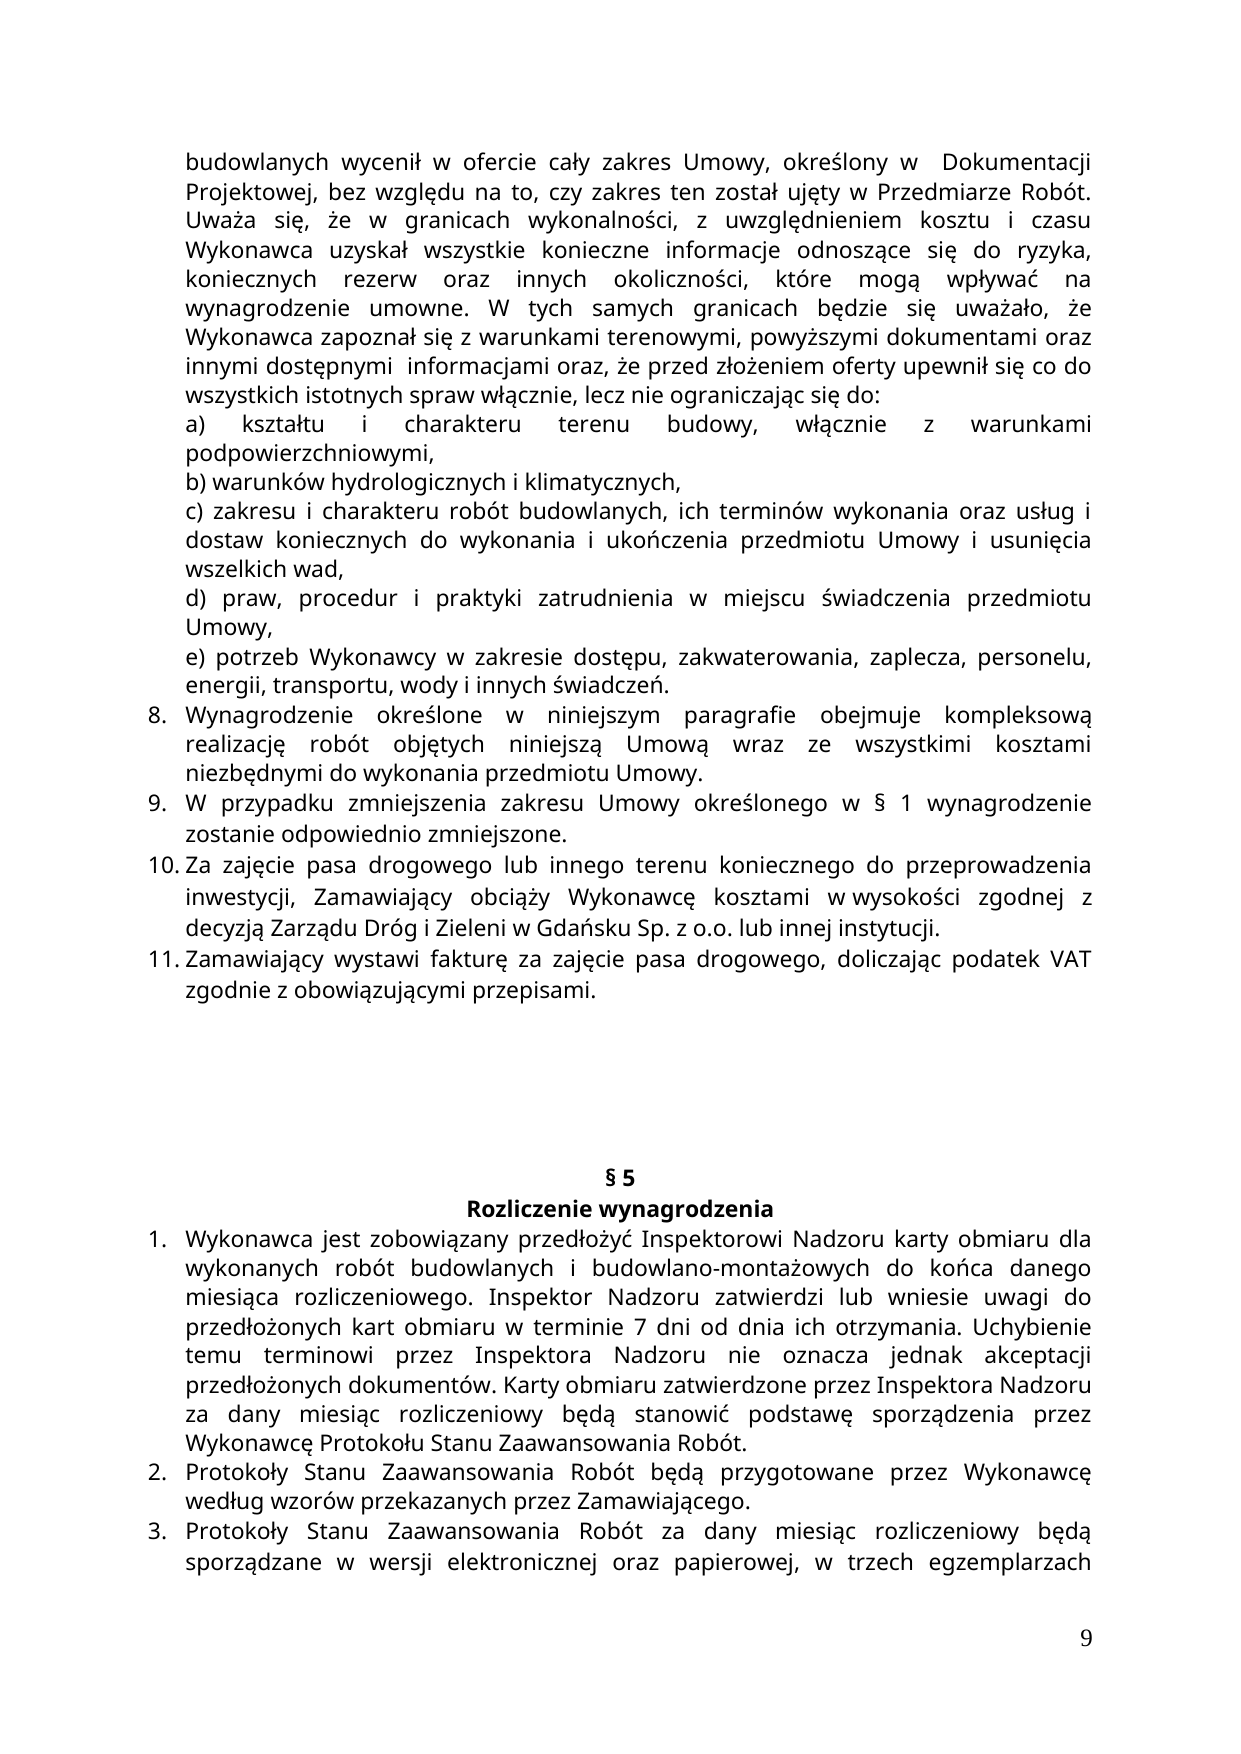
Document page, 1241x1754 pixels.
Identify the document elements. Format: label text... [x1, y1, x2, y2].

list Zamawiający wystawi fakturę za zajęcie pasa drogowego, doliczając podatek VAT zgodnie z obowiązującymi przepisami. [148, 943, 1093, 1006]
text e) potrzeb Wykonawcy w zakresie dostępu, zakwaterowania, zaplecza, personelu, energii, transportu, wody i innych świadczeń. [185, 642, 1093, 700]
list Protokoły Stanu Zaawansowania Robót będą przygotowane przez Wykonawcę według wzorów przekazanych przez Zamawiającego. [148, 1457, 1093, 1515]
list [148, 1515, 1093, 1578]
text d) praw, procedur i praktyki zatrudnienia w miejscu świadczenia przedmiotu Umowy, [185, 583, 1093, 642]
list Wynagrodzenie określone w niniejszym paragrafie obejmuje kompleksową realizację robót objętych niniejszą Umową wraz ze wszystkimi kosztami niezbędnymi do wykonania przedmiotu Umowy. [148, 700, 1093, 787]
text b) warunków hydrologicznych i klimatycznych, [185, 467, 1093, 496]
list Wykonawca jest zobowiązany przedłożyć Inspektorowi Nadzoru karty obmiaru dla wykonanych robót budowlanych i budowlano-montażowych do końca danego miesiąca rozliczeniowego. Inspektor Nadzoru zatwierdzi lub wniesie uwagi do przedłożonych kart obmiaru w terminie 7 dni od dnia ich otrzymania. Uchybienie temu terminowi przez Inspektora Nadzoru nie oznacza jednak akceptacji przedłożonych dokumentów. Karty obmiaru zatwierdzone przez Inspektora Nadzoru za dany miesiąc rozliczeniowy będą stanowić podstawę sporządzenia przez Wykonawcę Protokołu Stanu Zaawansowania Robót. [148, 1224, 1093, 1457]
text c) zakresu i charakteru robót budowlanych, ich terminów wykonania oraz usług i dostaw koniecznych do wykonania i ukończenia przedmiotu Umowy i usunięcia wszelkich wad, [185, 496, 1093, 583]
text § 5 [148, 1162, 1093, 1193]
text Rozliczenie wynagrodzenia [148, 1193, 1093, 1224]
list W przypadku zmniejszenia zakresu Umowy określonego w § 1 wynagrodzenie zostanie odpowiednio zmniejszone. [148, 787, 1093, 849]
text a) kształtu i charakteru terenu budowy, włącznie z warunkami podpowierzchniowymi, [185, 409, 1093, 467]
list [148, 148, 1093, 409]
list Za zajęcie pasa drogowego lub innego terenu koniecznego do przeprowadzenia inwestycji, Zamawiający obciąży Wykonawcę kosztami w wysokości zgodnej z decyzją Zarządu Dróg i Zieleni w Gdańsku Sp. z o.o. lub innej instytucji. [148, 849, 1093, 943]
